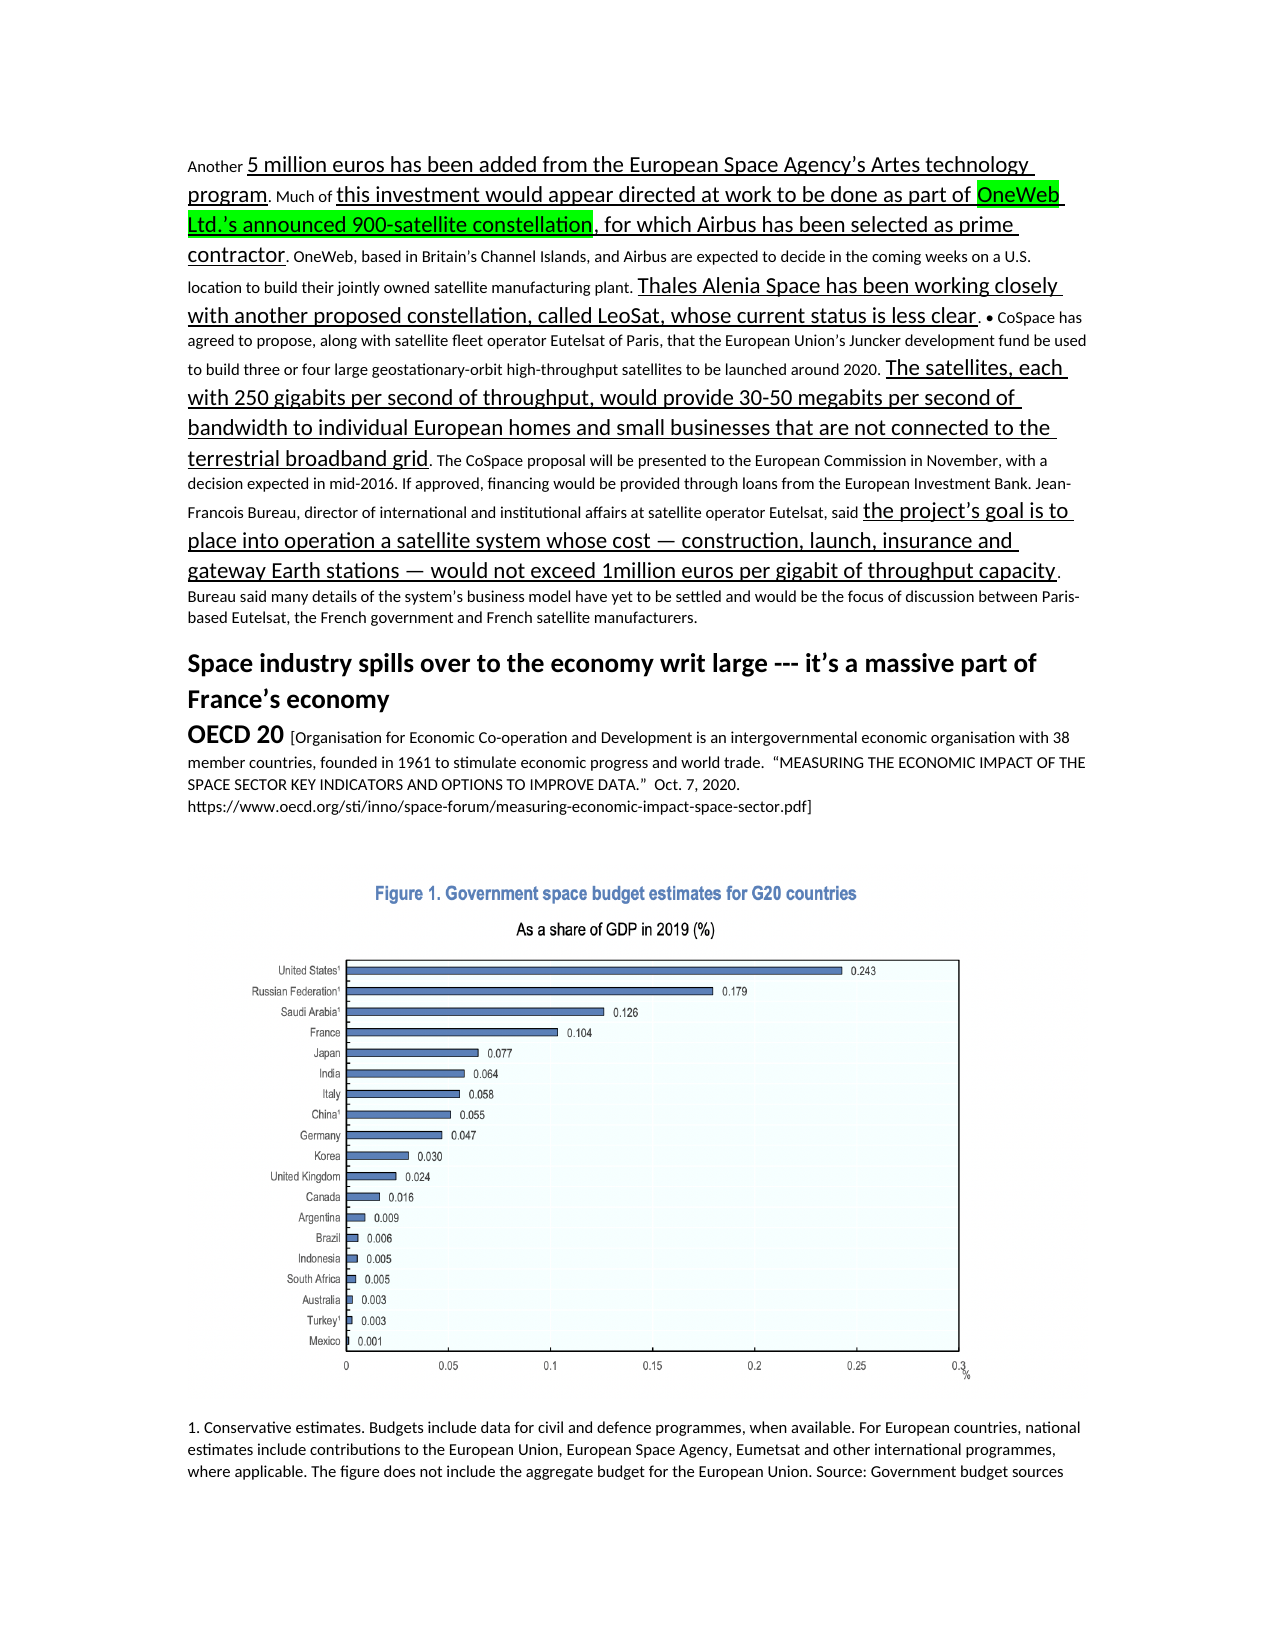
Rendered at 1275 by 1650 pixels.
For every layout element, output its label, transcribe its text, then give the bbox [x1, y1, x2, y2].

picture [187, 864, 1088, 1399]
subtitle Space industry spills over to the economy writ large --- it’s a massive part of France’s economy [187, 646, 1087, 715]
text OECD 20 [Organisation for Economic Co-operation and Development is an intergovernmental economic organisation with 38 member countries, founded in 1961 to stimulate economic progress and world trade. “MEASURING THE ECONOMIC IMPACT OF THE SPACE SECTOR KEY INDICATORS AND OPTIONS TO IMPROVE DATA.” Oct. 7, 2020. https://www.oecd.org/sti/inno/space-forum/measuring-economic-impact-space-sector.pdf] [187, 717, 1087, 816]
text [187, 150, 1087, 628]
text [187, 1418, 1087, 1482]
